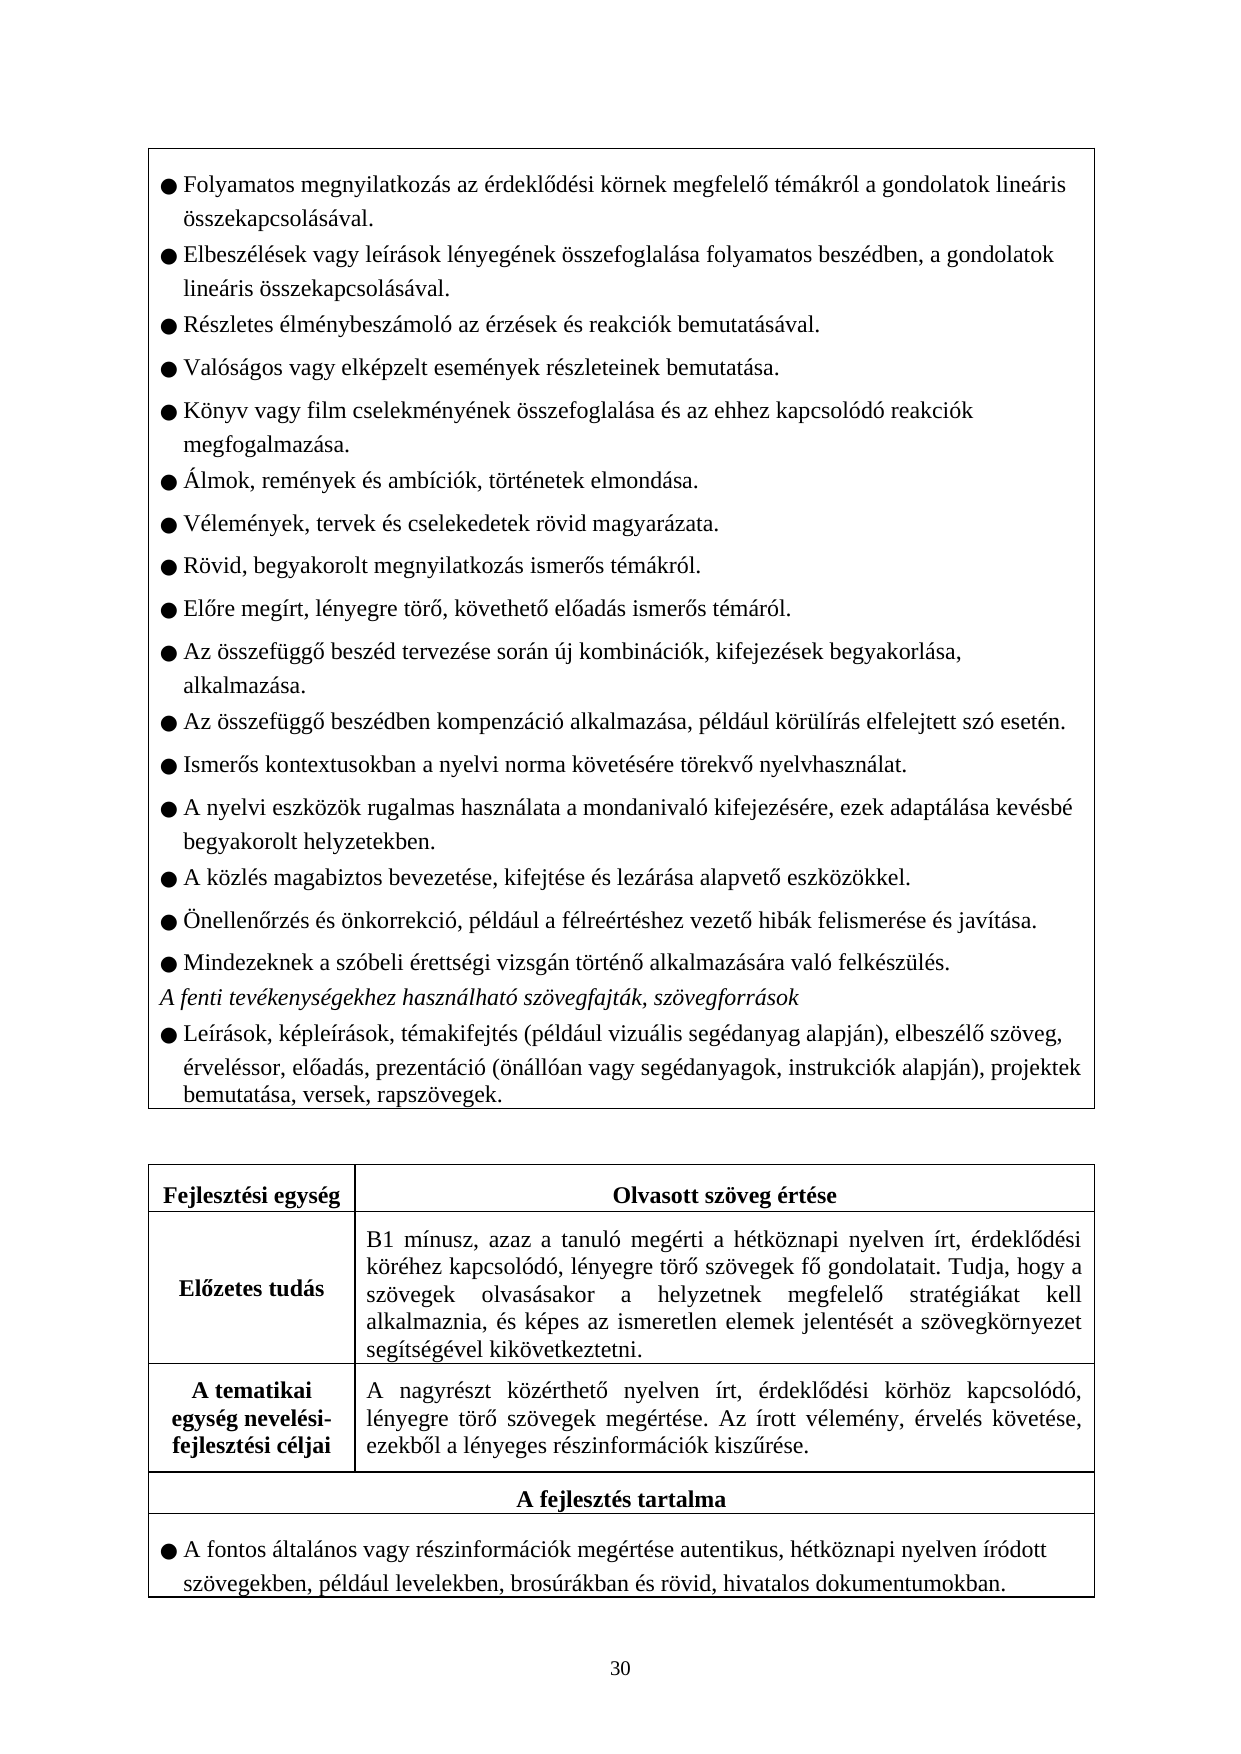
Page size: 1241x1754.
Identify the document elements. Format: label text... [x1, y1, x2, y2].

table_cell Előzetes tudás [149, 1212, 354, 1363]
table_cell Folyamatos megnyilatkozás az érdeklődési körnek megfelelő témákról a gondolatok lineáris összekapcsolásával. Elbeszélések vagy leírások lényegének összefoglalása folyamatos beszédben, a gondolatok lineáris összekapcsolásával. Részletes élménybeszámoló az érzések és reakciók bemutatásával. Valóságos vagy elképzelt események részleteinek bemutatása. Könyv vagy film cselekményének összefoglalása és az ehhez kapcsolódó reakciók megfogalmazása. Álmok, remények és ambíciók, történetek elmondása. Vélemények, tervek és cselekedetek rövid magyarázata. Rövid, begyakorolt megnyilatkozás ismerős témákról. Előre megírt, lényegre törő, követhető előadás ismerős témáról. Az összefüggő beszéd tervezése során új kombinációk, kifejezések begyakorlása, alkalmazása. Az összefüggő beszédben kompenzáció alkalmazása, például körülírás elfelejtett szó esetén. Ismerős kontextusokban a nyelvi norma követésére törekvő nyelvhasználat. A nyelvi eszközök rugalmas használata a mondanivaló kifejezésére, ezek adaptálása kevésbé begyakorolt helyzetekben. A közlés magabiztos bevezetése, kifejtése és lezárása alapvető eszközökkel. Önellenőrzés és önkorrekció, például a félreértéshez vezető hibák felismerése és javítása. Mindezeknek a szóbeli érettségi vizsgán történő alkalmazására való felkészülés. A fenti tevékenységekhez használható szövegfajták, szövegforrások Leírások, képleírások, témakifejtés (például vizuális segédanyag alapján), elbeszélő szöveg, érveléssor, előadás, prezentáció (önállóan vagy segédanyagok, instrukciók alapján), projektek bemutatása, versek, rapszövegek. [149, 149, 1094, 1108]
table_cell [149, 1514, 1094, 1596]
table_cell A nagyrészt közérthető nyelven írt, érdeklődési körhöz kapcsolódó, lényegre törő szövegek megértése. Az írott vélemény, érvelés követése, ezekből a lényeges részinformációk kiszűrése. [356, 1364, 1094, 1471]
table_cell A tematikai egység nevelési-fejlesztési céljai [149, 1364, 354, 1471]
table_header Fejlesztési egység [149, 1165, 354, 1211]
table_cell B1 mínusz, azaz a tanuló megérti a hétköznapi nyelven írt, érdeklődési köréhez kapcsolódó, lényegre törő szövegek fő gondolatait. Tudja, hogy a szövegek olvasásakor a helyzetnek megfelelő stratégiákat kell alkalmaznia, és képes az ismeretlen elemek jelentését a szövegkörnyezet segítségével kikövetkeztetni. [356, 1212, 1094, 1363]
table_cell A fejlesztés tartalma [149, 1473, 1094, 1513]
table_header Olvasott szöveg értése [356, 1165, 1094, 1211]
